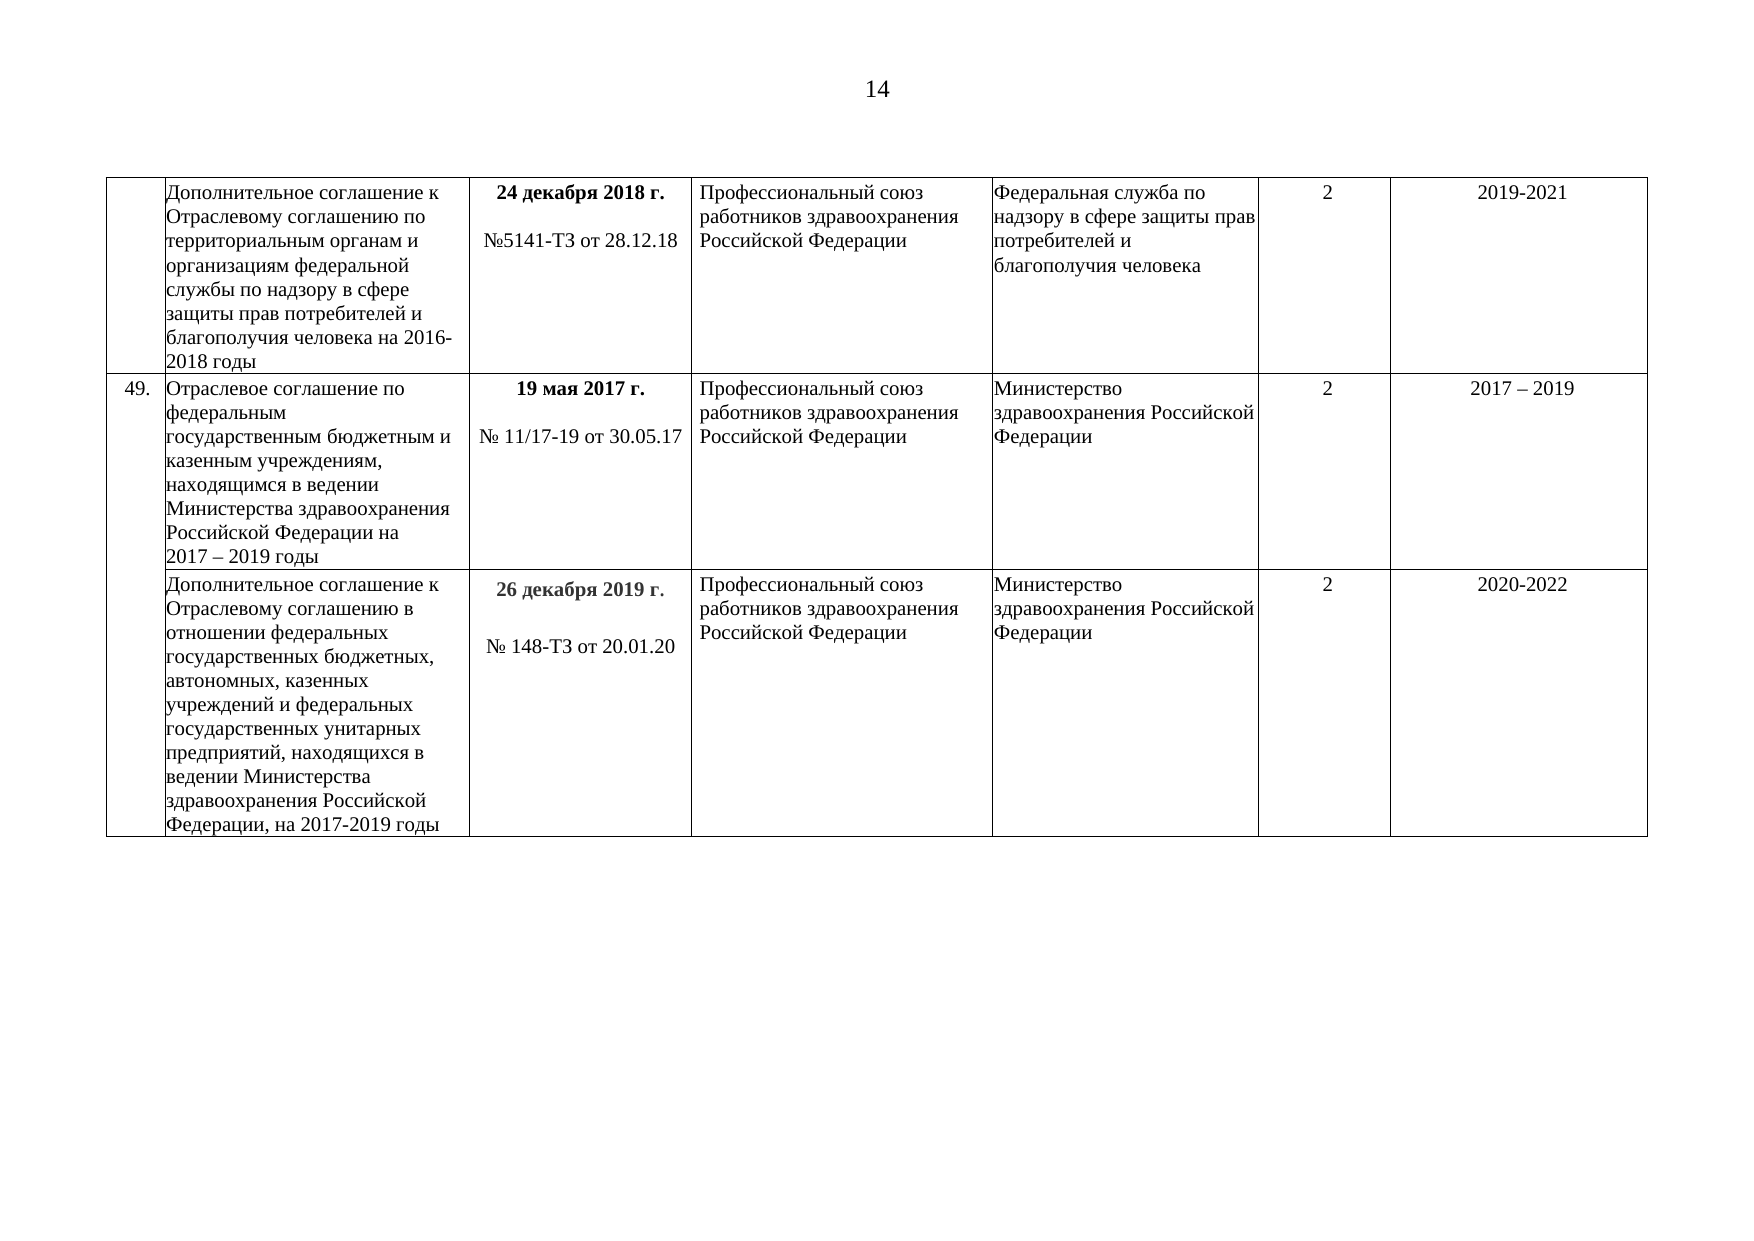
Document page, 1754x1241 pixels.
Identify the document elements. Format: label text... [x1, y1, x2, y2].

table_cell 2020-2022 [1391, 570, 1647, 836]
table_cell 2017 – 2019 [1391, 374, 1647, 568]
table_cell Министерство здравоохранения Российской Федерации [993, 374, 1258, 568]
table_cell 2 [1259, 570, 1390, 836]
table_cell [107, 178, 165, 373]
table_cell Профессиональный союз работников здравоохранения Российской Федерации [692, 570, 992, 836]
table_cell 2019-2021 [1391, 178, 1647, 373]
table_cell Федеральная служба по надзору в сфере защиты прав потребителей и благополучия человека [993, 178, 1258, 373]
table_cell Дополнительное соглашение к Отраслевому соглашению в отношении федеральных государственных бюджетных, автономных, казенных учреждений и федеральных государственных унитарных предприятий, находящихся в ведении Министерства здравоохранения Российской Федерации, на 2017-2019 годы [166, 570, 469, 836]
table_cell 2 [1259, 178, 1390, 373]
table_cell 24 декабря 2018 г. №5141-ТЗ от 28.12.18 [470, 178, 691, 373]
table_cell Профессиональный союз работников Российской Федерации [692, 178, 992, 373]
table_cell [107, 374, 165, 836]
table_cell Профессиональный союз работников Российской Федерации [692, 374, 992, 568]
table_cell Дополнительное соглашение к Отраслевому соглашению по территориальным органам и организациям федеральной службы по надзору в сфере защиты прав потребителей и благополучия человека на 2016-2018 годы [166, 178, 469, 373]
table_cell Министерство здравоохранения Российской Федерации [993, 570, 1258, 836]
table_cell 19 мая 2017 г. № 11/17-19 от 30.05.17 [470, 374, 691, 568]
table_cell 2 [1259, 374, 1390, 568]
table_cell 26 декабря 2019 г. № 148-ТЗ от 20.01.20 [470, 570, 691, 836]
table_cell Отраслевое соглашение по федеральным государственным бюджетным и казенным учреждениям, находящимся в ведении Министерства здравоохранения Российской Федерации на 2017 – 2019 годы [166, 374, 469, 568]
